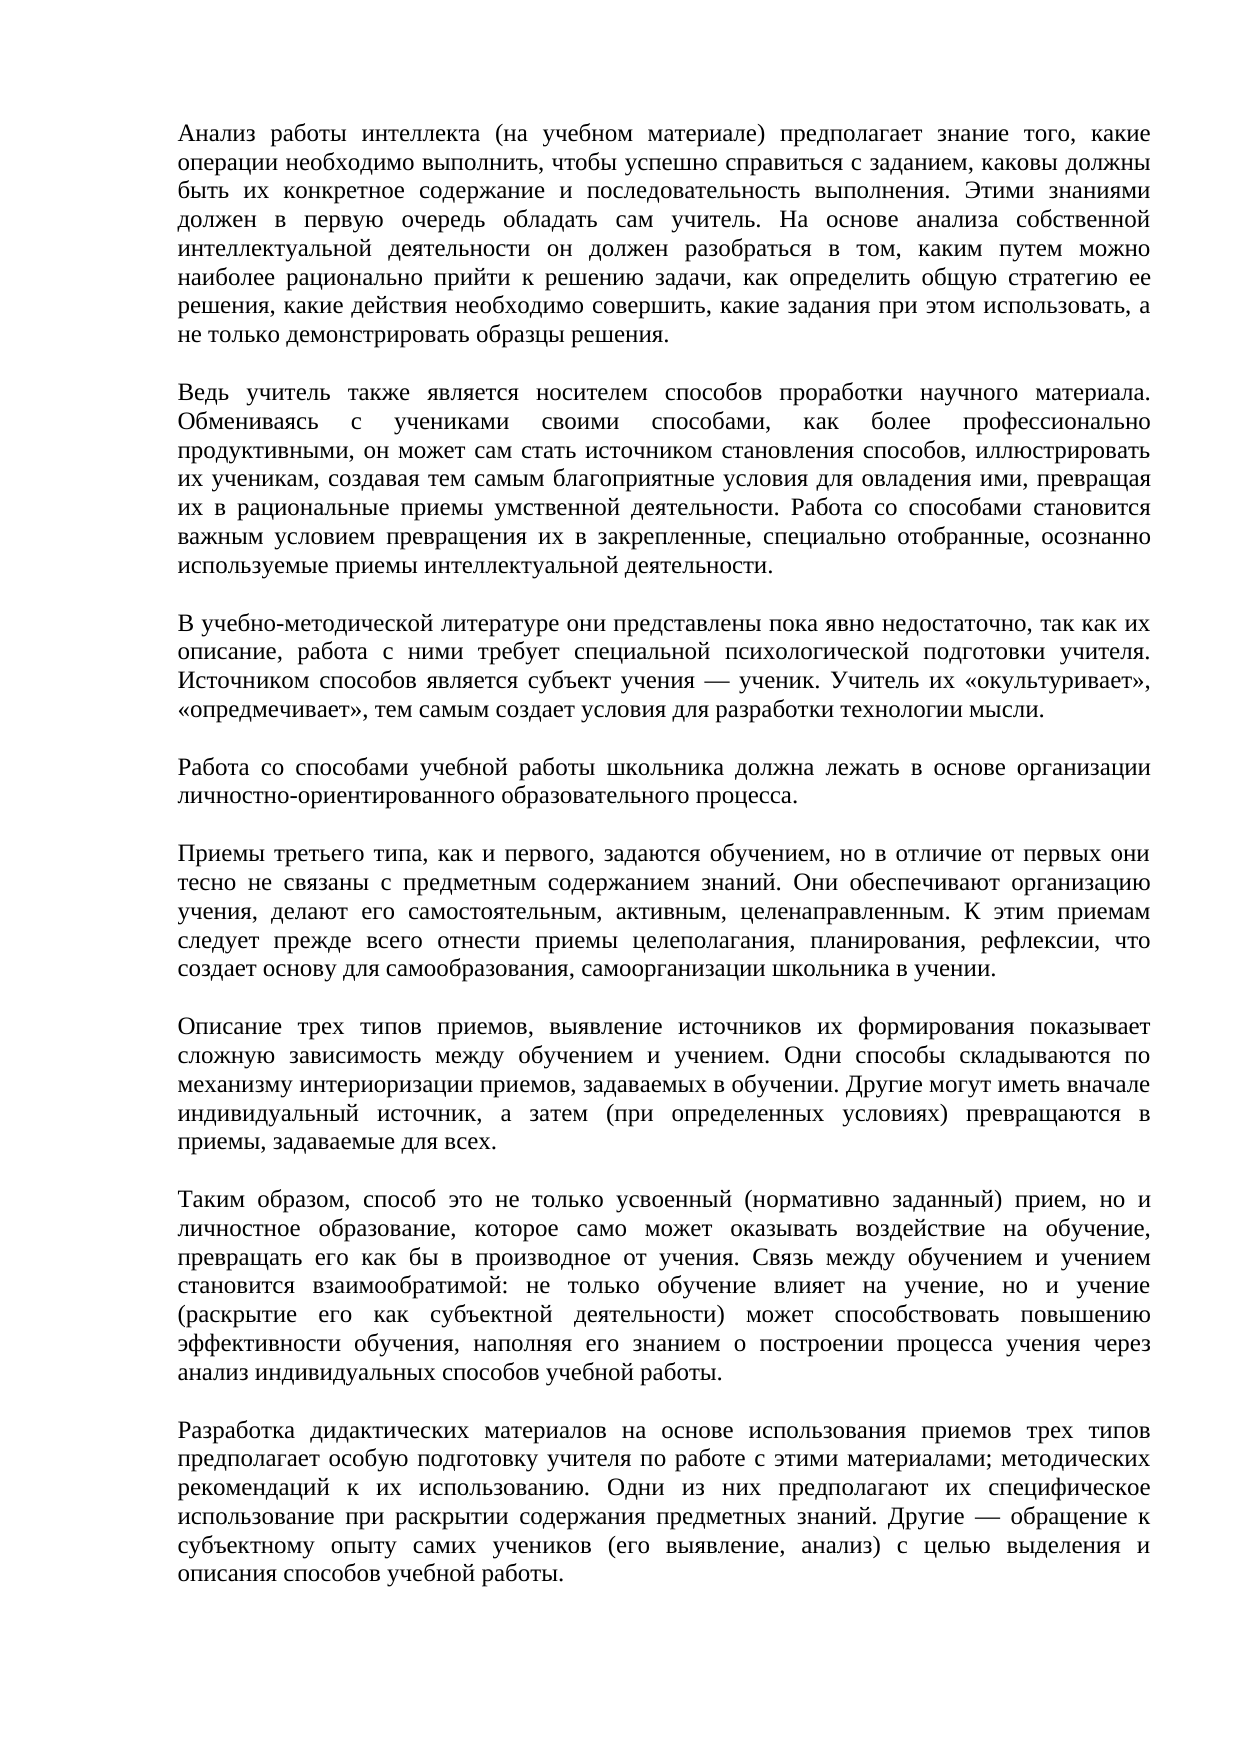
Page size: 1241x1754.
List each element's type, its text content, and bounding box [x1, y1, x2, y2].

text Приемы третьего типа, как и первого, задаются обучением, но в отличие от первых они тесно не связаны с предметным содержанием знаний. Они обеспечивают организацию учения, делают его самостоятельным, активным, целенаправленным. К этим приемам следует прежде всего отнести приемы целеполагания, планирования, рефлексии, что создает основу для самообразования, самоорганизации школьника в учении. [177, 838, 1152, 982]
text Анализ работы интеллекта (на учебном материале) предполагает знание того, какие операции необходимо выполнить, чтобы успешно справиться с заданием, каковы должны быть их конкретное содержание и последовательность выполнения. Этими знаниями должен в первую очередь обладать сам учитель. На основе анализа собственной интеллектуальной деятельности он должен разобраться в том, каким путем можно наиболее рационально прийти к решению задачи, как определить общую стратегию ее решения, какие действия необходимо совершить, какие задания при этом использовать, а не только демонстрировать образцы решения. [177, 118, 1152, 348]
text Описание трех типов приемов, выявление источников их формирования показывает сложную зависимость между обучением и учением. Одни способы складываются по механизму интериоризации приемов, задаваемых в обучении. Другие могут иметь вначале индивидуальный источник, а затем (при определенных условиях) превращаются в приемы, задаваемые для всех. [177, 1011, 1152, 1155]
text В учебно-методической литературе они представлены пока явно недостаточно, так как их описание, работа с ними требует специальной психологической подготовки учителя. Источником способов является субъект учения — ученик. Учитель их «окультуривает», «опредмечивает», тем самым создает условия для разработки технологии мысли. [177, 608, 1152, 723]
text Ведь учитель также является носителем способов проработки научного материала. Обмениваясь с учениками своими способами, как более профессионально продуктивными, он может сам стать источником становления способов, иллюстрировать их ученикам, создавая тем самым благоприятные условия для овладения ими, превращая их в рациональные приемы умственной деятельности. Работа со способами становится важным условием превращения их в закрепленные, специально отобранные, осознанно используемые приемы интеллектуальной деятельности. [177, 377, 1152, 578]
text Разработка дидактических материалов на основе использования приемов трех типов предполагает особую подготовку учителя по работе с этими материалами; методических рекомендаций к их использованию. Одни из них предполагают их специфическое использование при раскрытии содержания предметных знаний. Другие — обращение к субъектному опыту самих учеников (его выявление, анализ) с целью выделения и описания способов учебной работы. [177, 1415, 1152, 1587]
text Таким образом, способ это не только усвоенный (нормативно заданный) прием, но и личностное образование, которое само может оказывать воздействие на обучение, превращать его как бы в производное от учения. Связь между обучением и учением становится взаимообратимой: не только обучение влияет на учение, но и учение (раскрытие его как субъектной деятельности) может способствовать повышению эффективности обучения, наполняя его знанием о построении процесса учения через анализ индивидуальных способов учебной работы. [177, 1184, 1152, 1386]
text Работа со способами учебной работы школьника должна лежать в основе организации личностно-ориентированного образовательного процесса. [177, 752, 1152, 809]
